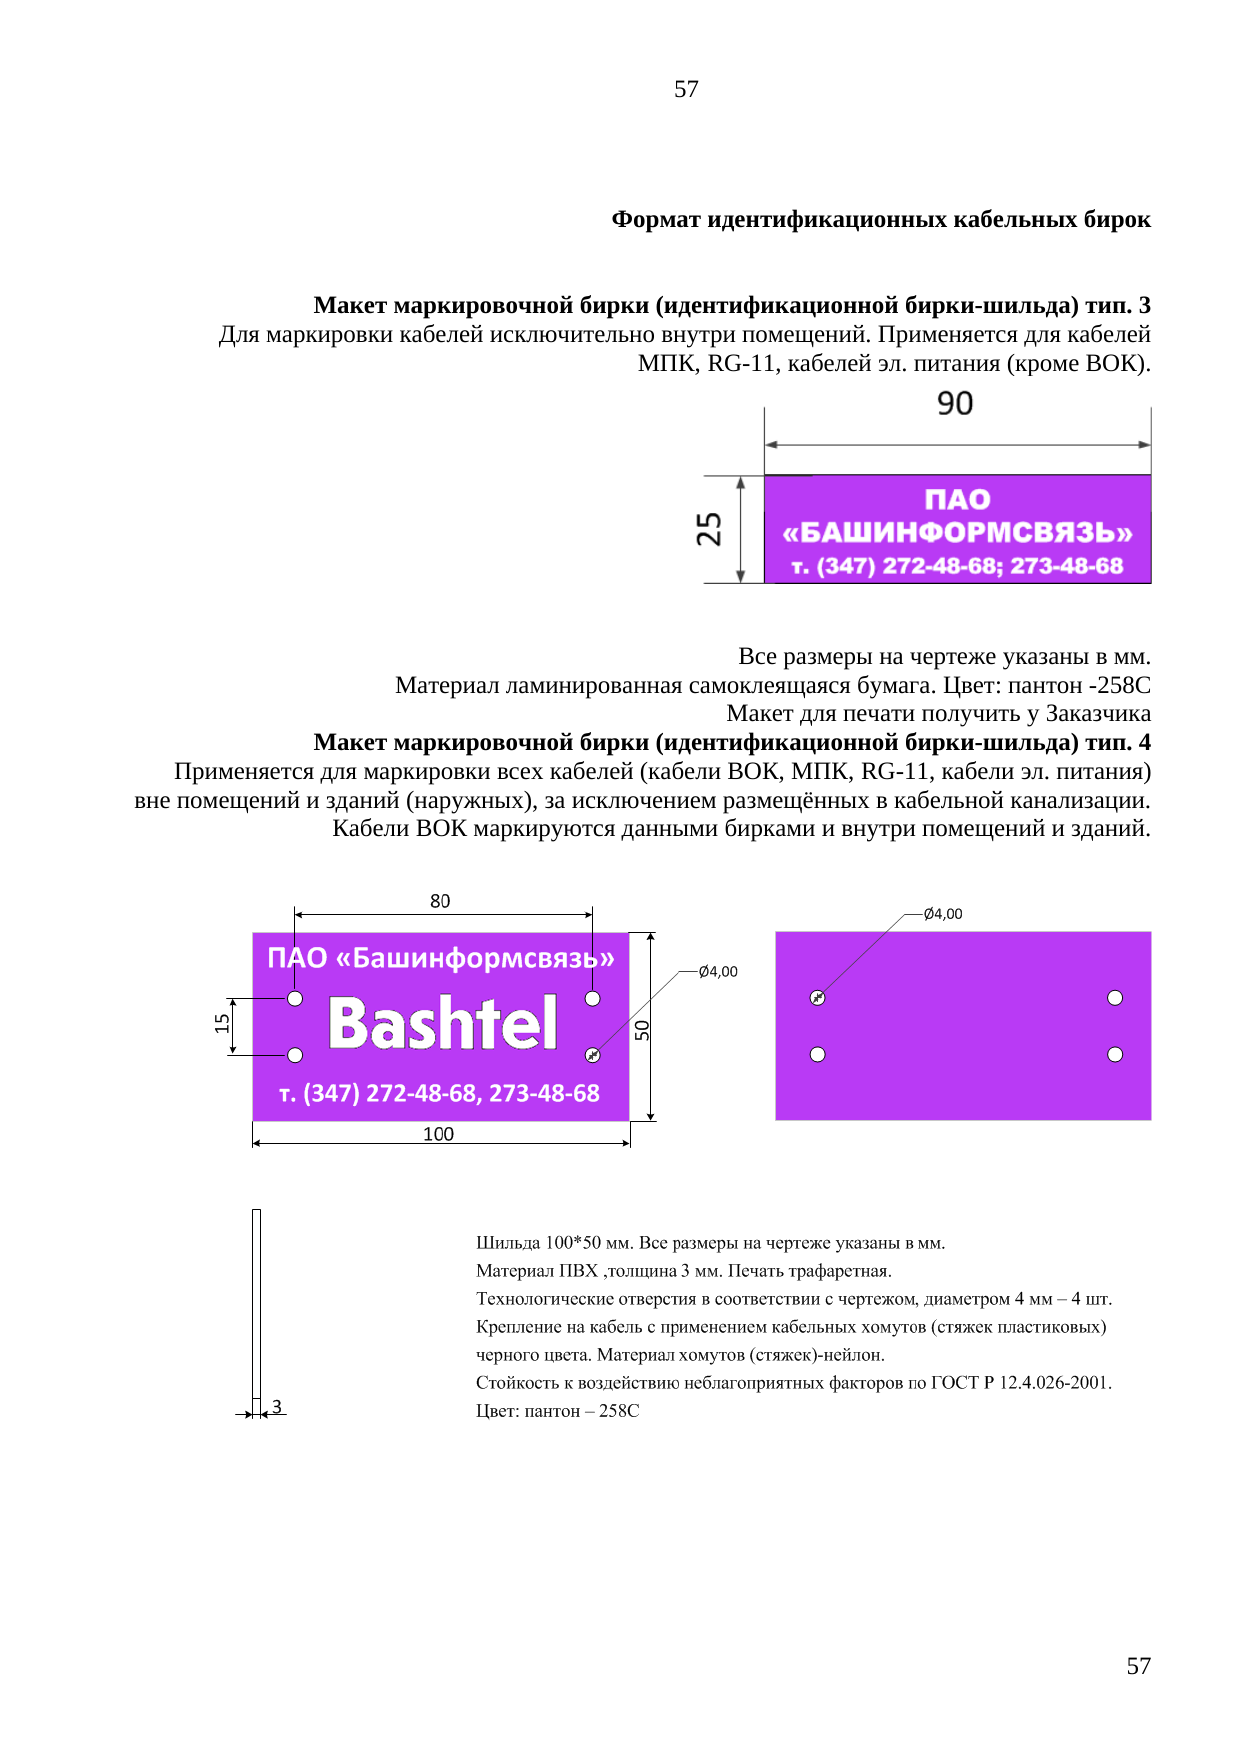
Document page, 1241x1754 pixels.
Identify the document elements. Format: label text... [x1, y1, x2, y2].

text Макет для печати получить у Заказчика [74, 698, 1152, 727]
text Макет маркировочной бирки (идентификационной бирки-шильда) тип. 4 [74, 727, 1152, 756]
picture [206, 885, 1152, 1422]
text Для маркировки кабелей исключительно внутри помещений. Применяется для кабелей МПК, RG-11, кабелей эл. питания (кроме ВОК). [74, 319, 1152, 377]
text Применяется для маркировки всех кабелей (кабели ВОК, МПК, RG-11, кабели эл. питания) вне помещений и зданий (наружных), за исключением размещённых в кабельной канализации. Кабели ВОК маркируются данными бирками и внутри помещений и зданий. [74, 756, 1152, 842]
text Макет маркировочной бирки (идентификационной бирки-шильда) тип. 3 [74, 291, 1152, 319]
text Все размеры на чертеже указаны в мм. [74, 641, 1152, 670]
picture [682, 376, 1152, 584]
text Формат идентификационных кабельных бирок [74, 204, 1152, 233]
text Материал ламинированная самоклеящаяся бумага. Цвет: пантон -258С [74, 670, 1152, 698]
